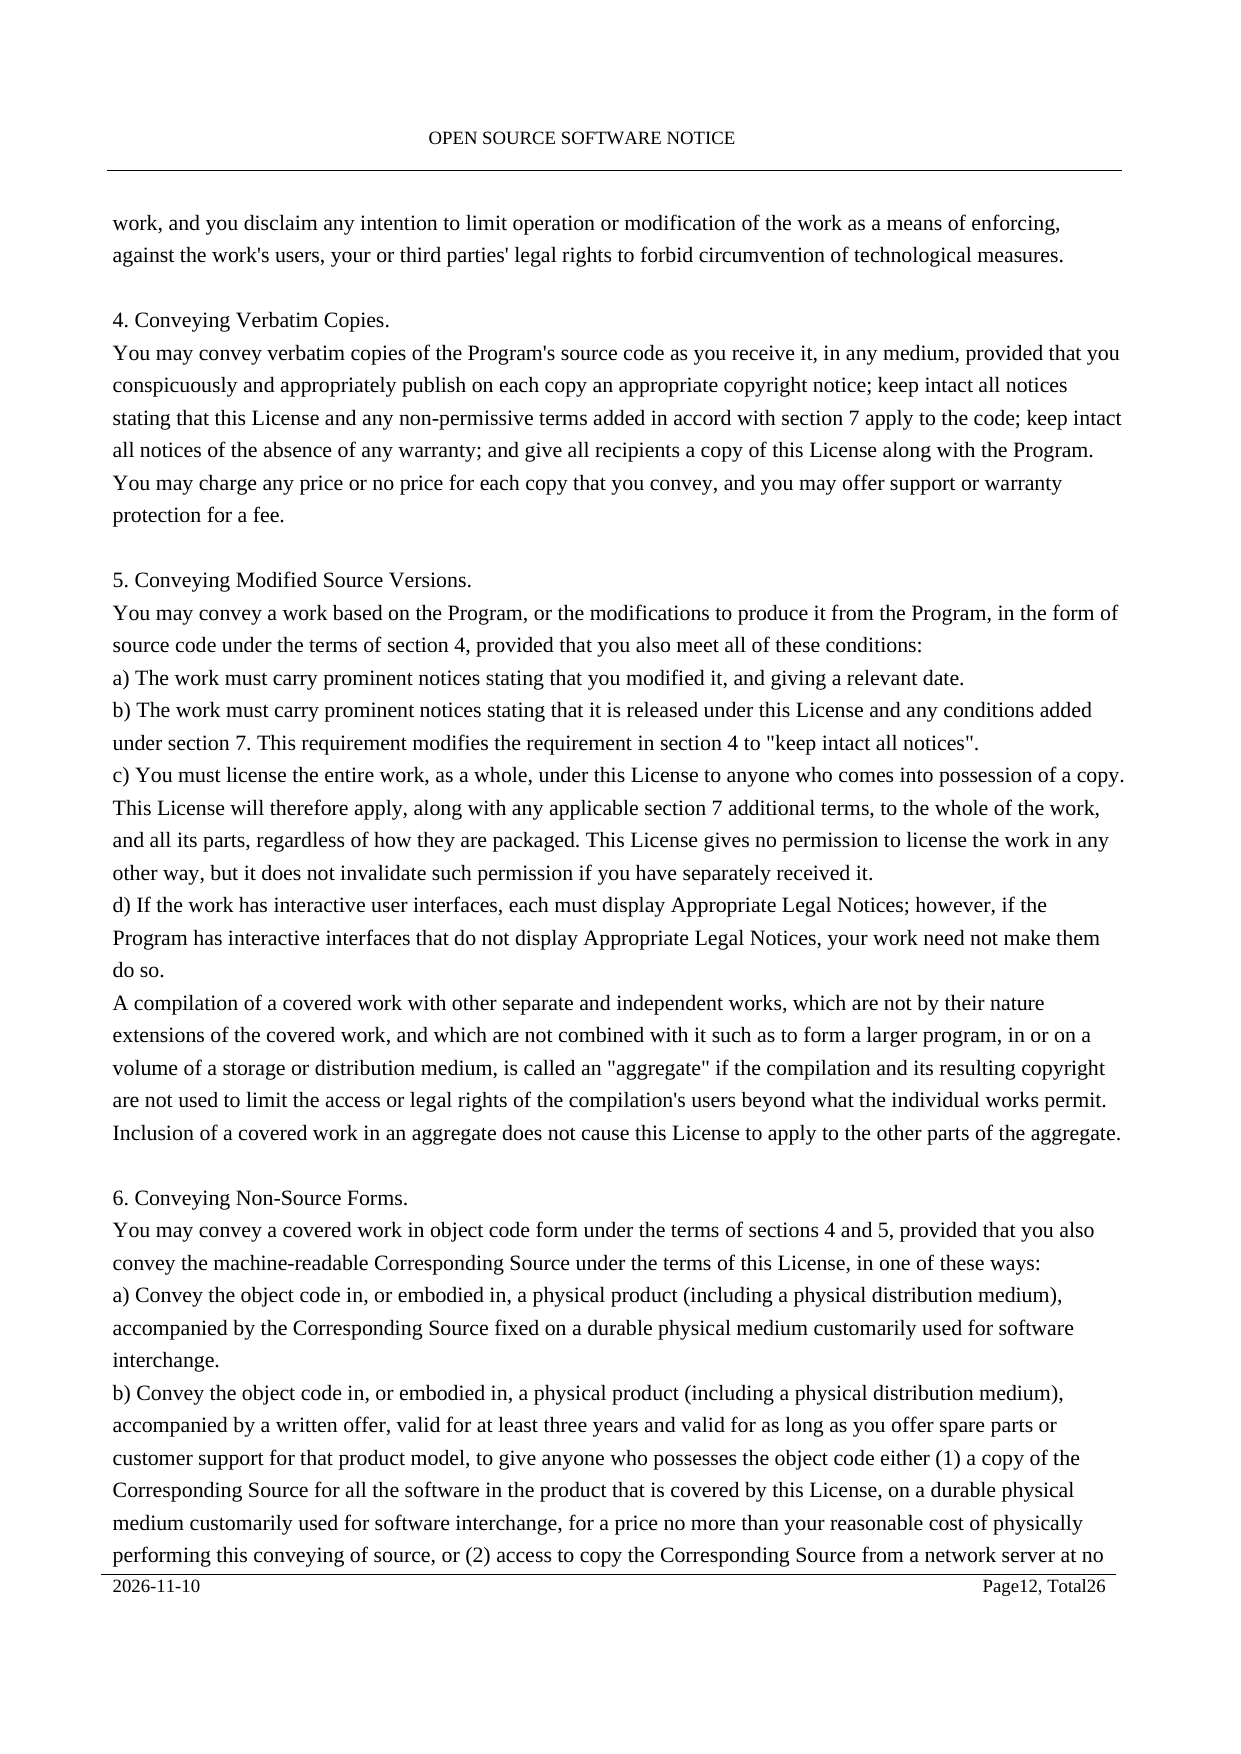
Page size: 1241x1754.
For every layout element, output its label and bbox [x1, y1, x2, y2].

text [112, 206, 1128, 1571]
